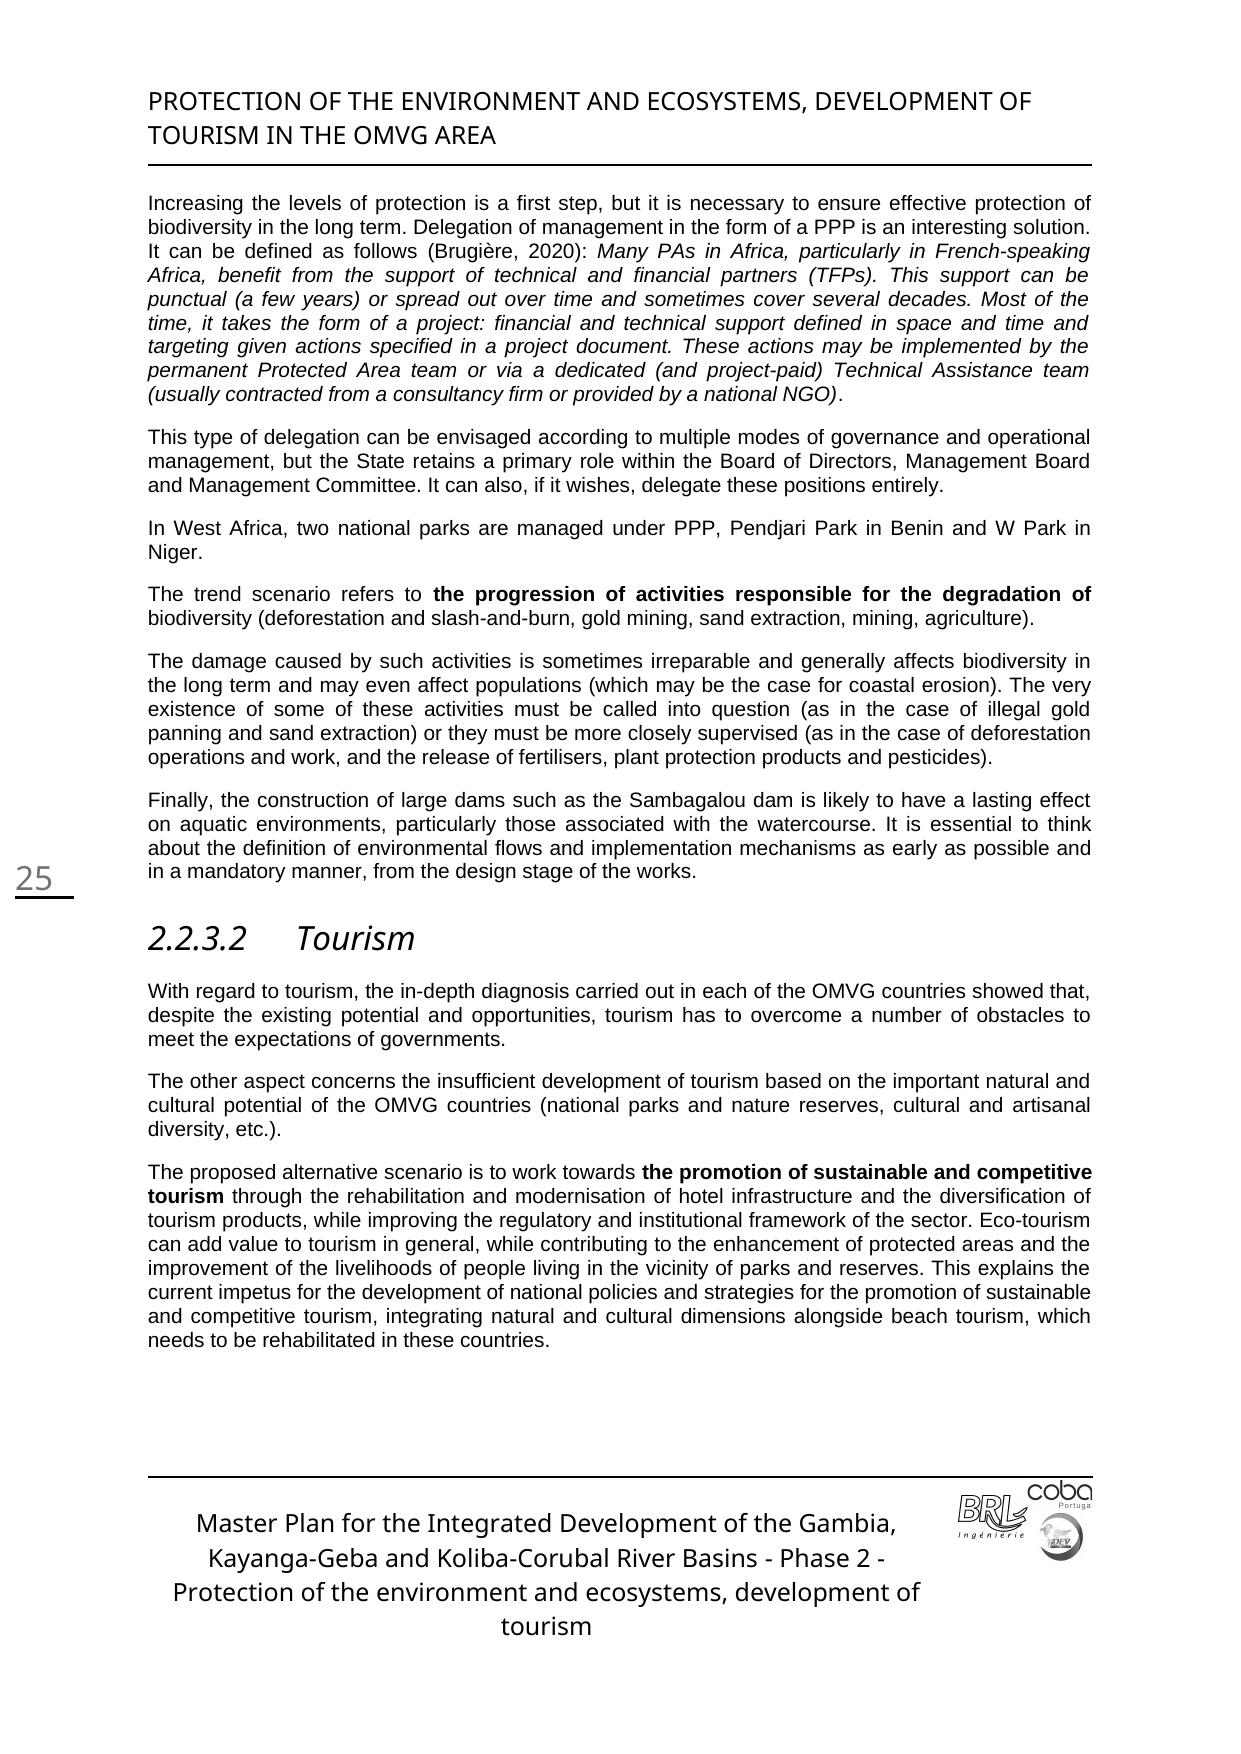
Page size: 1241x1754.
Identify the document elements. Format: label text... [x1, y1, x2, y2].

subtitle Tourism [148, 914, 1092, 960]
text The other aspect concerns the insufficient development of tourism based on the important natural and cultural potential of the OMVG countries (national parks and nature reserves, cultural and artisanal diversity, etc.). [148, 1069, 1092, 1141]
text With regard to tourism, the in-depth diagnosis carried out in each of the OMVG countries showed that, despite the existing potential and opportunities, tourism has to overcome a number of obstacles to meet the expectations of governments. [148, 979, 1092, 1051]
picture [957, 1479, 1093, 1539]
text Finally, the construction of large dams such as the Sambagalou dam is likely to have a lasting effect on aquatic environments, particularly those associated with the watercourse. It is essential to think about the definition of environmental flows and implementation mechanisms as early as possible and in a mandatory manner, from the design stage of the works. [148, 787, 1092, 883]
text Increasing the levels of protection is a first step, but it is necessary to ensure effective protection of biodiversity in the long term. Delegation of management in the form of a PPP is an interesting solution. It can be defined as follows : Many PAs in Africa, particularly in French-speaking Africa, benefit from the support of technical and financial partners (TFPs). This support can be punctual (a few years) or spread out over time and sometimes cover several decades. Most of the time, it takes the form of a project: financial and technical support defined in space and time and targeting given actions specified in a project document. These actions may be implemented by the permanent Protected Area team or via a dedicated (and project-paid) Technical Assistance team (usually contracted from a consultancy firm or provided by a national NGO). [148, 191, 1092, 406]
text In West Africa, two national parks are managed under PPP, Pendjari Park in Benin and W Park in Niger. [148, 516, 1092, 563]
text The proposed alternative scenario is to work towards the promotion of sustainable and competitive tourism through the rehabilitation and modernisation of hotel infrastructure and the diversification of tourism products, while improving the regulatory and institutional framework of the sector. Eco-tourism can add value to tourism in general, while contributing to the enhancement of protected areas and the improvement of the livelihoods of people living in the vicinity of parks and reserves. This explains the current impetus for the development of national policies and strategies for the promotion of sustainable and competitive tourism, integrating natural and cultural dimensions alongside beach tourism, which needs to be rehabilitated in these countries. [148, 1160, 1092, 1352]
text The trend scenario refers to the progression of activities responsible for the degradation of biodiversity (deforestation and slash-and-burn, gold mining, sand extraction, mining, agriculture). [148, 582, 1092, 630]
text The damage caused by such activities is sometimes irreparable and generally affects biodiversity in the long term and may even affect populations (which may be the case for coastal erosion). The very existence of some of these activities must be called into question (as in the case of illegal gold panning and sand extraction) or they must be more closely supervised (as in the case of deforestation operations and work, and the release of fertilisers, plant protection products and pesticides). [148, 649, 1092, 769]
text This type of delegation can be envisaged according to multiple modes of governance and operational management, but the State retains a primary role within the Board of Directors, Management Board and Management Committee. It can also, if it wishes, delegate these positions entirely. [148, 425, 1092, 497]
